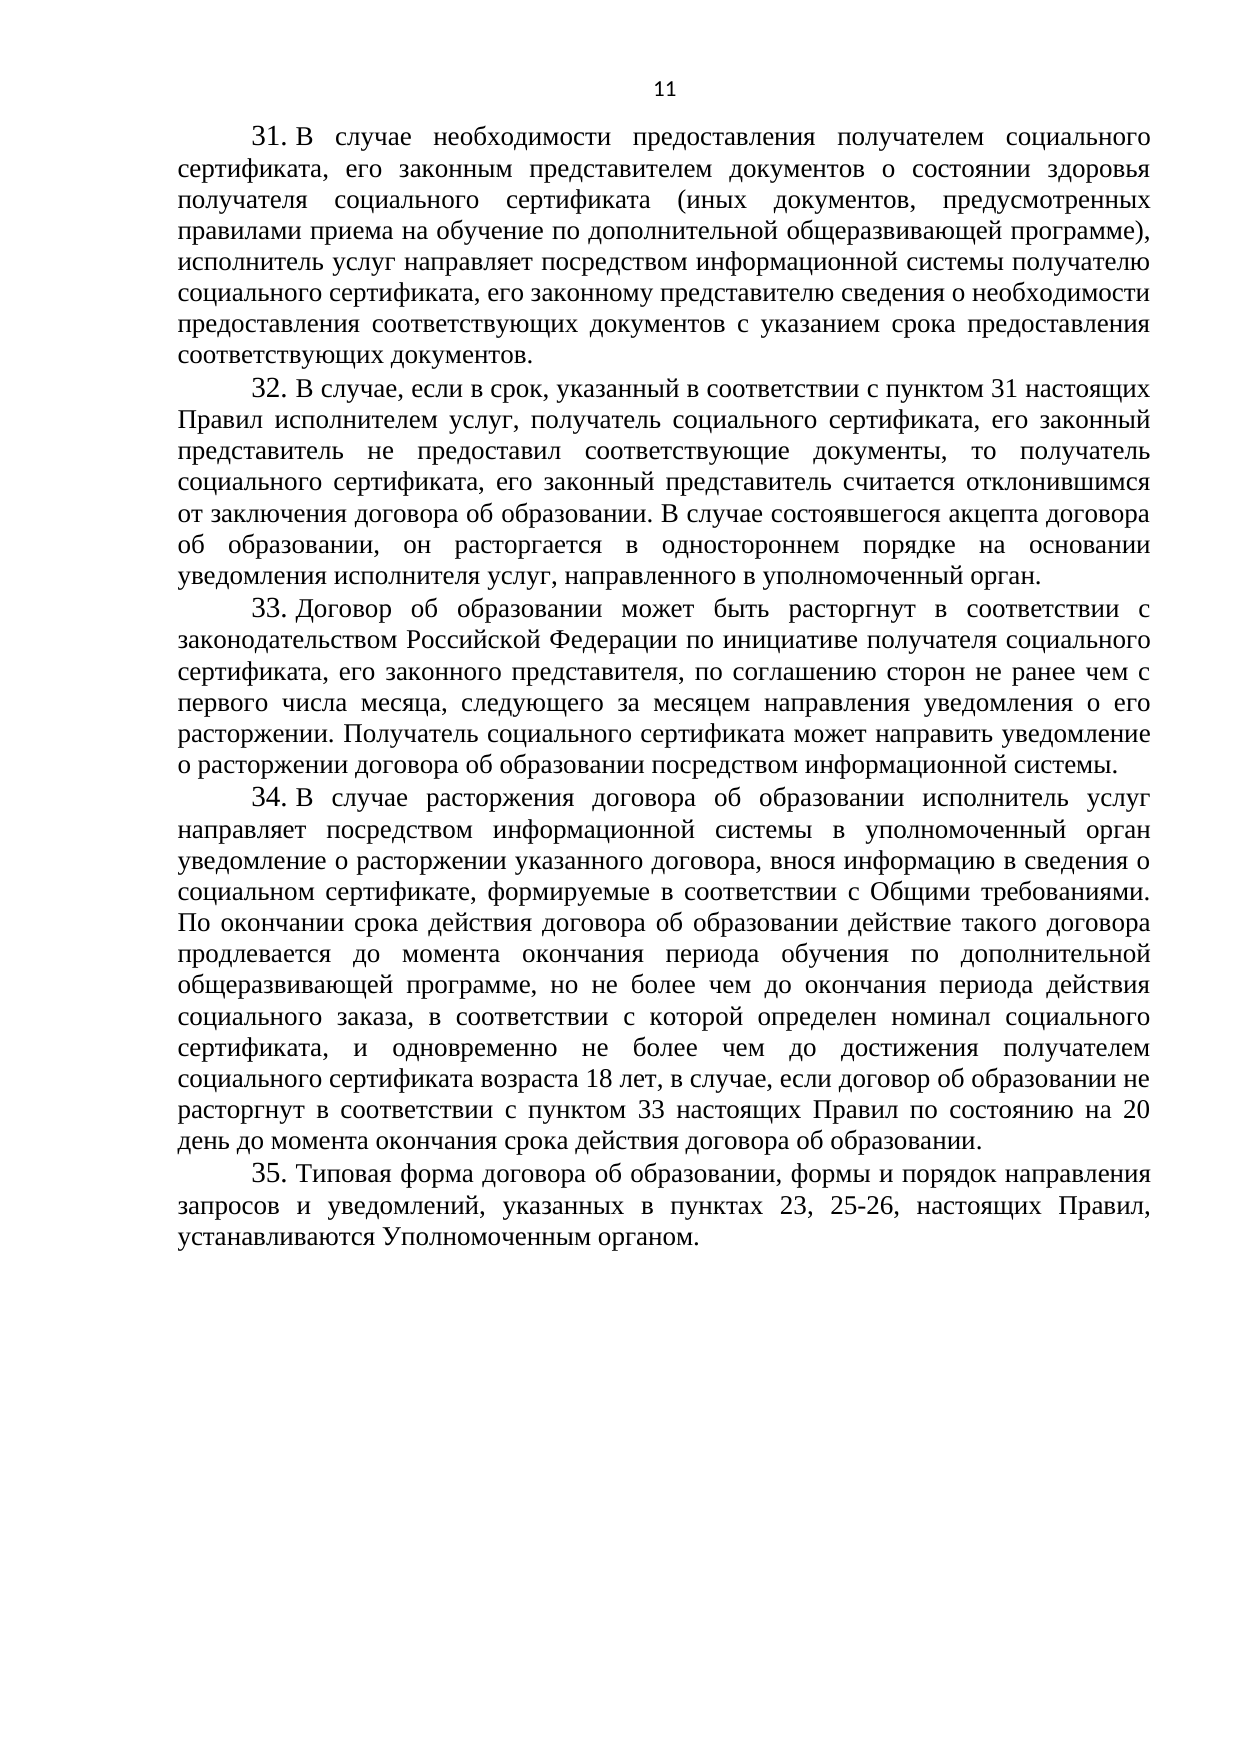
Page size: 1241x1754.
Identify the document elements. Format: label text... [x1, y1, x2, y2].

list В случае необходимости предоставления получателем социального сертификата, его законным представителем документов о состоянии здоровья получателя социального сертификата (иных документов, предусмотренных правилами приема на обучение по дополнительной общеразвивающей программе), исполнитель услуг направляет посредством информационной системы получателю социального сертификата, его законному представителю сведения о необходимости предоставления соответствующих документов с указанием срока предоставления соответствующих документов. [177, 118, 1152, 370]
list Договор об образовании может быть расторгнут в соответствии с законодательством Российской Федерации по инициативе получателя социального сертификата, его законного представителя, по соглашению сторон не ранее чем с первого числа месяца, следующего за месяцем направления уведомления о его расторжении. Получатель социального сертификата может направить уведомление о расторжении договора об образовании посредством информационной системы. [177, 590, 1152, 779]
list В случае, если в срок, указанный в соответствии с пунктом 31 настоящих Правил исполнителем услуг, получатель социального сертификата, его законный представитель не предоставил соответствующие документы, то получатель социального сертификата, его законный представитель считается отклонившимся от заключения договора об образовании. В случае состоявшегося акцепта договора об образовании, он расторгается в одностороннем порядке на основании уведомления исполнителя услуг, направленного в уполномоченный орган. [177, 370, 1152, 590]
list В случае расторжения договора об образовании исполнитель услуг направляет посредством информационной системы в уполномоченный орган уведомление о расторжении указанного договора, внося информацию в сведения о социальном сертификате, формируемые в соответствии с Общими требованиями. По окончании срока действия договора об образовании действие такого договора продлевается до момента окончания периода обучения по дополнительной общеразвивающей программе, но не более чем до окончания периода действия социального заказа, в соответствии с которой определен номинал социального сертификата, и одновременно не более чем до достижения получателем социального сертификата возраста 18 лет, в случае, если договор об образовании не расторгнут в соответствии с пунктом 33 настоящих Правил по состоянию на 20 день до момента окончания срока действия договора об образовании. [177, 779, 1152, 1156]
list Типовая форма договора об образовании, формы и порядок направления запросов и уведомлений, указанных в пунктах 23, 25-26, настоящих Правил, устанавливаются Уполномоченным органом. [177, 1156, 1152, 1251]
